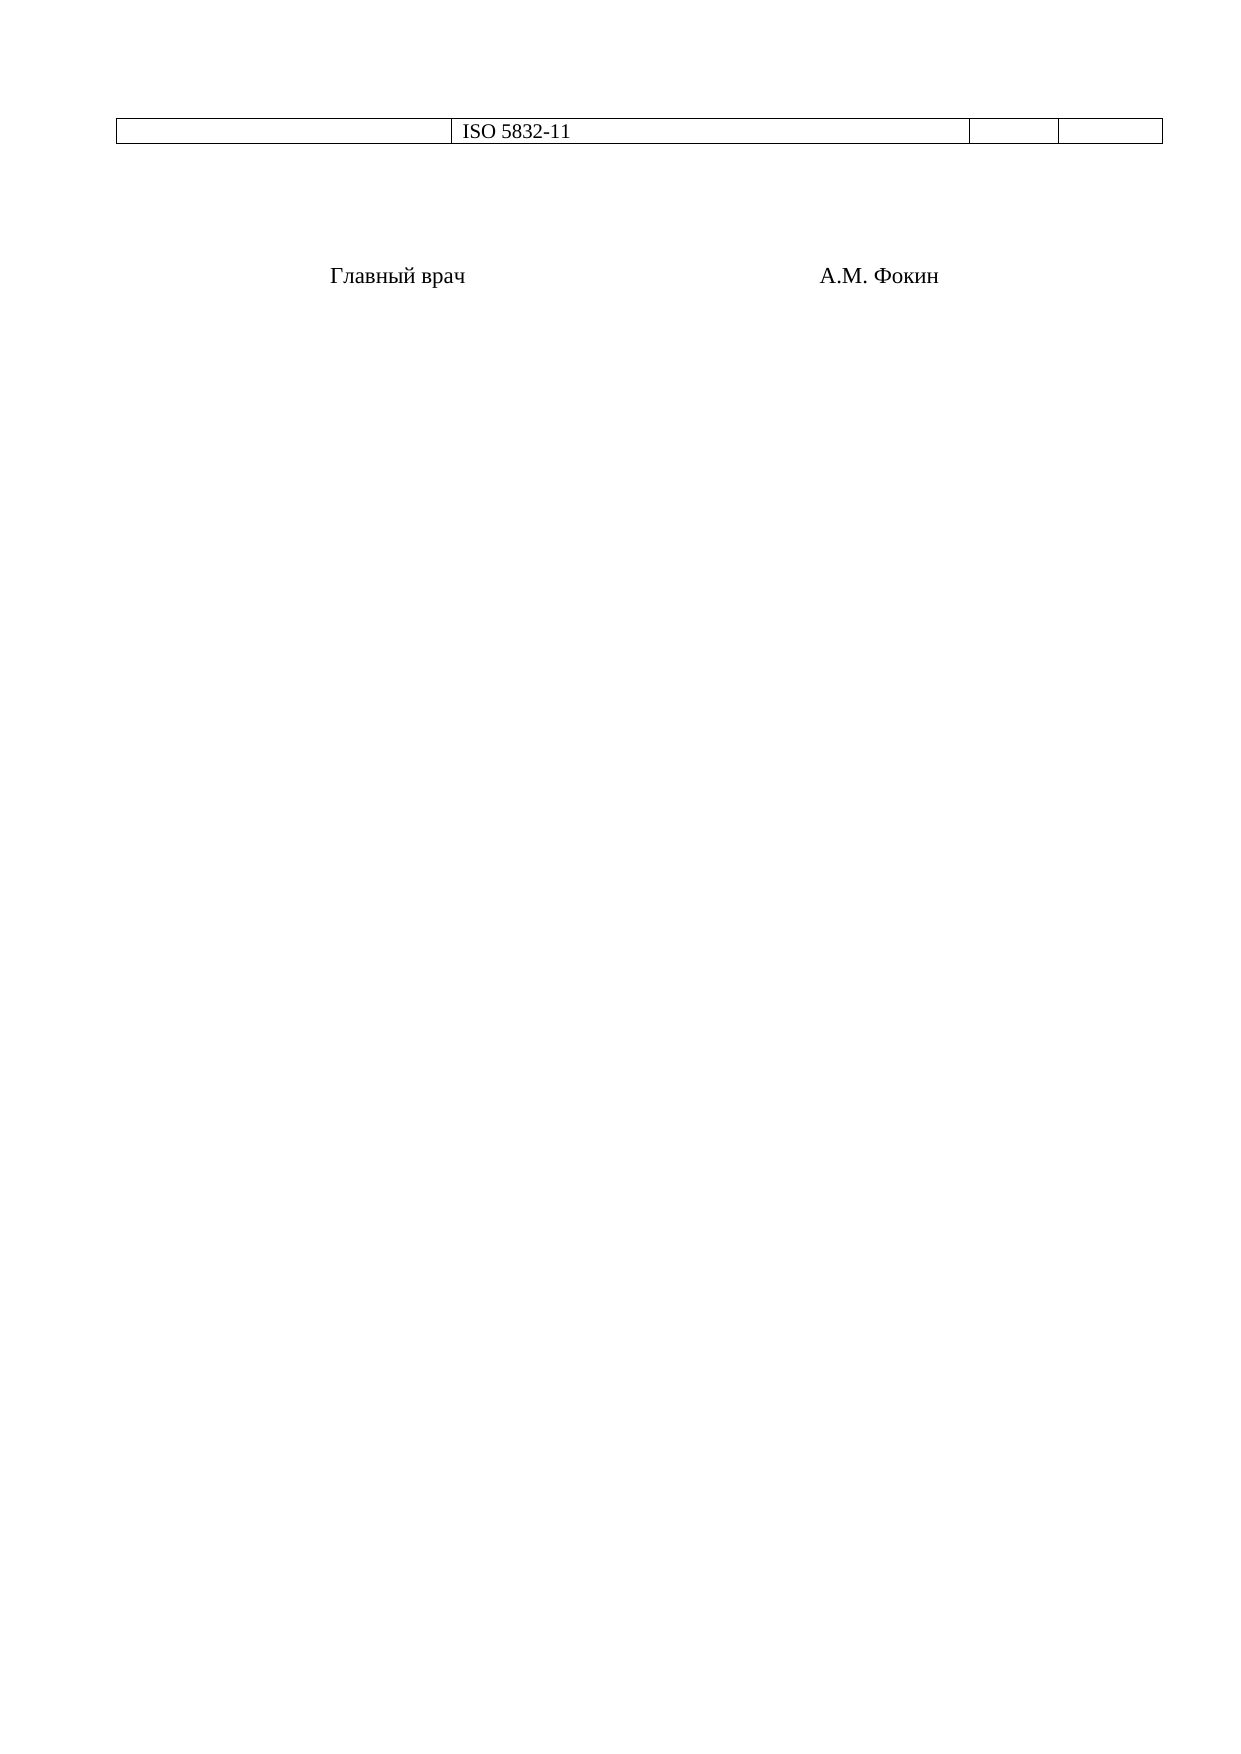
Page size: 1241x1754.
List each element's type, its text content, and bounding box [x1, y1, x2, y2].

text Главный врач А.М. Фокин [118, 262, 1152, 288]
table_cell шт. [1059, 119, 1162, 143]
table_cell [117, 119, 451, 143]
table_cell 2,000 [970, 119, 1058, 143]
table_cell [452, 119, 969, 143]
